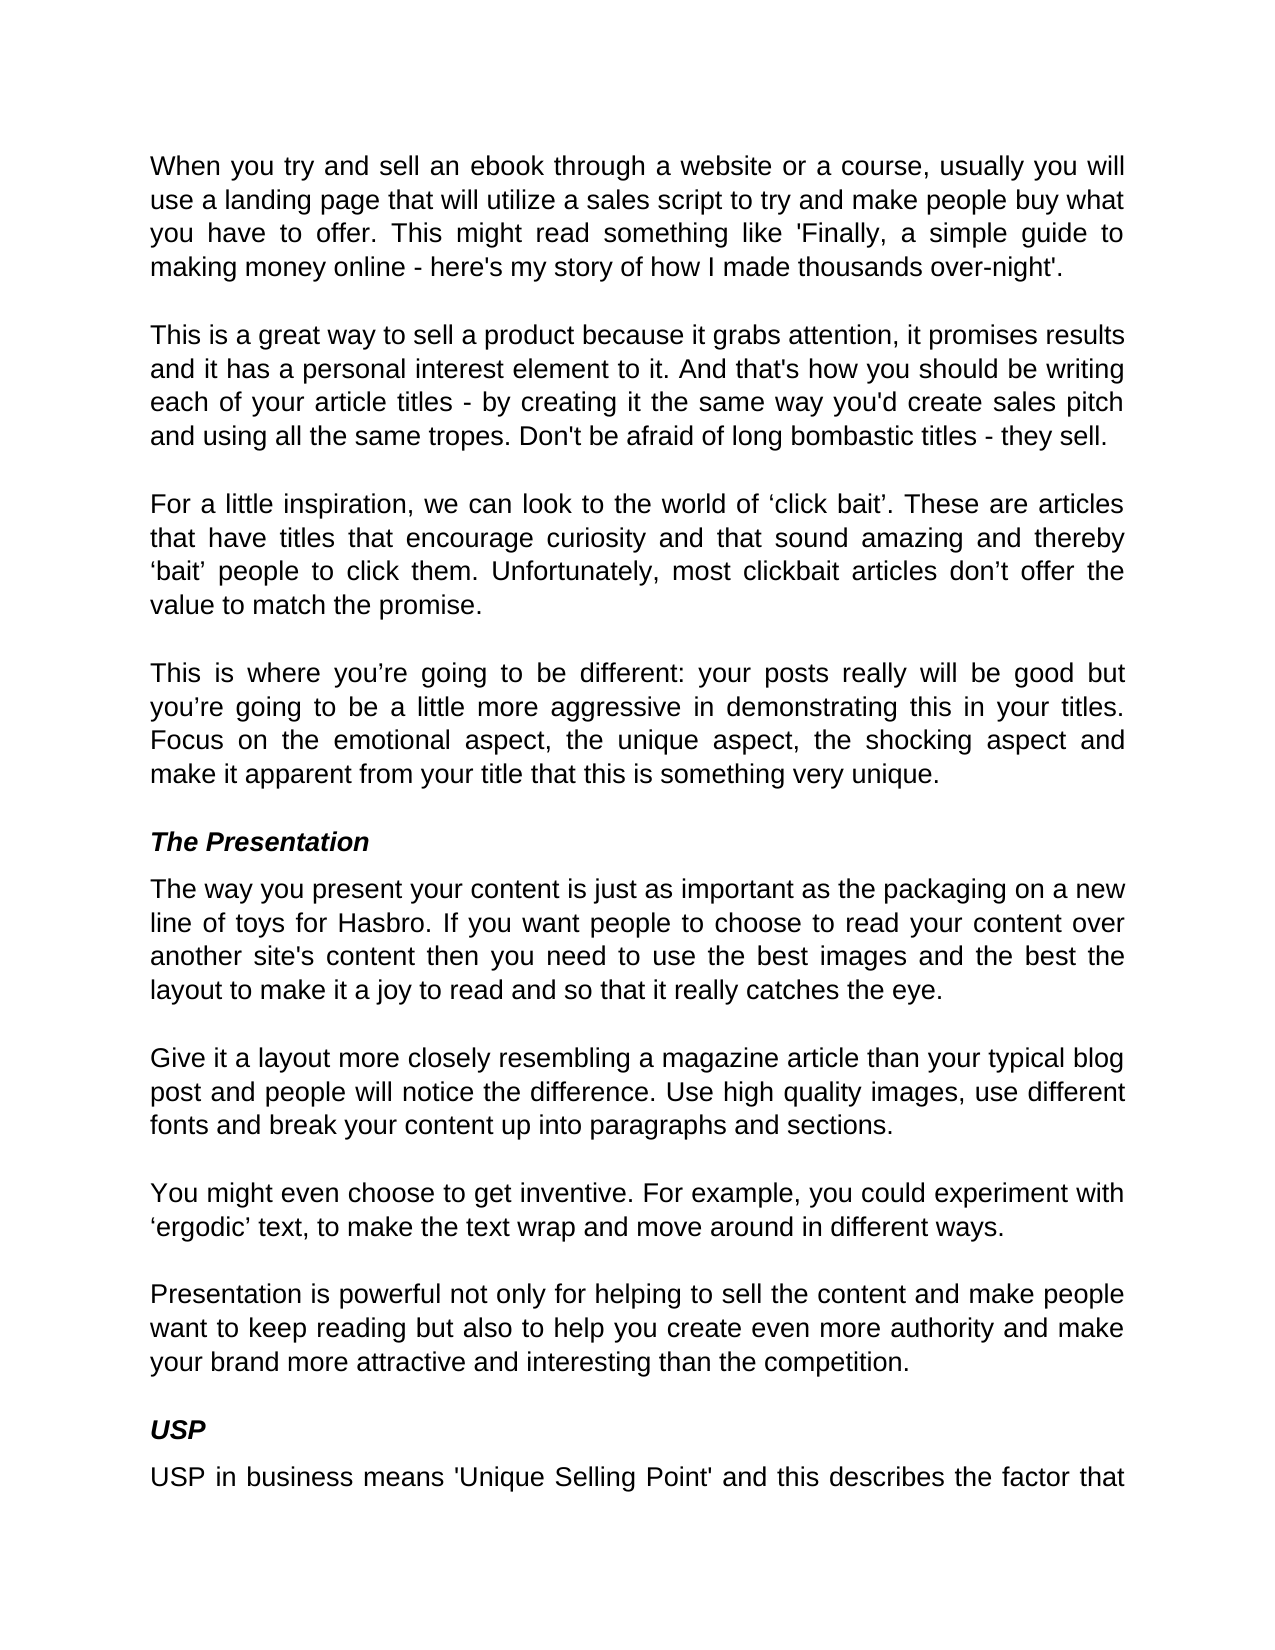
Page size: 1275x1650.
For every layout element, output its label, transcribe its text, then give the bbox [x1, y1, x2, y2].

text The Presentation [150, 826, 1126, 857]
text Give it a layout more closely resembling a magazine article than your typical blog post and people will notice the difference. Use high quality images, use different fonts and break your content up into paragraphs and sections. [150, 1042, 1126, 1141]
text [150, 1461, 1126, 1492]
text When you try and sell an ebook through a website or a course, usually you will use a landing page that will utilize a sales script to try and make people buy what you have to offer. This might read something like 'Finally, a simple guide to making money online - here's my story of how I made thousands over-night'. [150, 150, 1126, 282]
text You might even choose to get inventive. For example, you could experiment with ‘ergodic’ text, to make the text wrap and move around in different ways. [150, 1177, 1126, 1242]
text USP [150, 1414, 1126, 1445]
text Presentation is powerful not only for helping to sell the content and make people want to keep reading but also to help you create even more authority and make your brand more attractive and interesting than the competition. [150, 1278, 1126, 1377]
text For a little inspiration, we can look to the world of ‘click bait’. These are articles that have titles that encourage curiosity and that sound amazing and thereby ‘bait’ people to click them. Unfortunately, most clickbait articles don’t offer the value to match the promise. [150, 488, 1126, 620]
text This is where you’re going to be different: your posts really will be good but you’re going to be a little more aggressive in demonstrating this in your titles. Focus on the emotional aspect, the unique aspect, the shocking aspect and make it apparent from your title that this is something very unique. [150, 657, 1126, 789]
text This is a great way to sell a product because it grabs attention, it promises results and it has a personal interest element to it. And that's how you should be writing each of your article titles - by creating it the same way you'd create sales pitch and using all the same tropes. Don't be afraid of long bombastic titles - they sell. [150, 319, 1126, 451]
text The way you present your content is just as important as the packaging on a new line of toys for Hasbro. If you want people to choose to read your content over another site's content then you need to use the best images and the best the layout to make it a joy to read and so that it really catches the eye. [150, 873, 1126, 1005]
